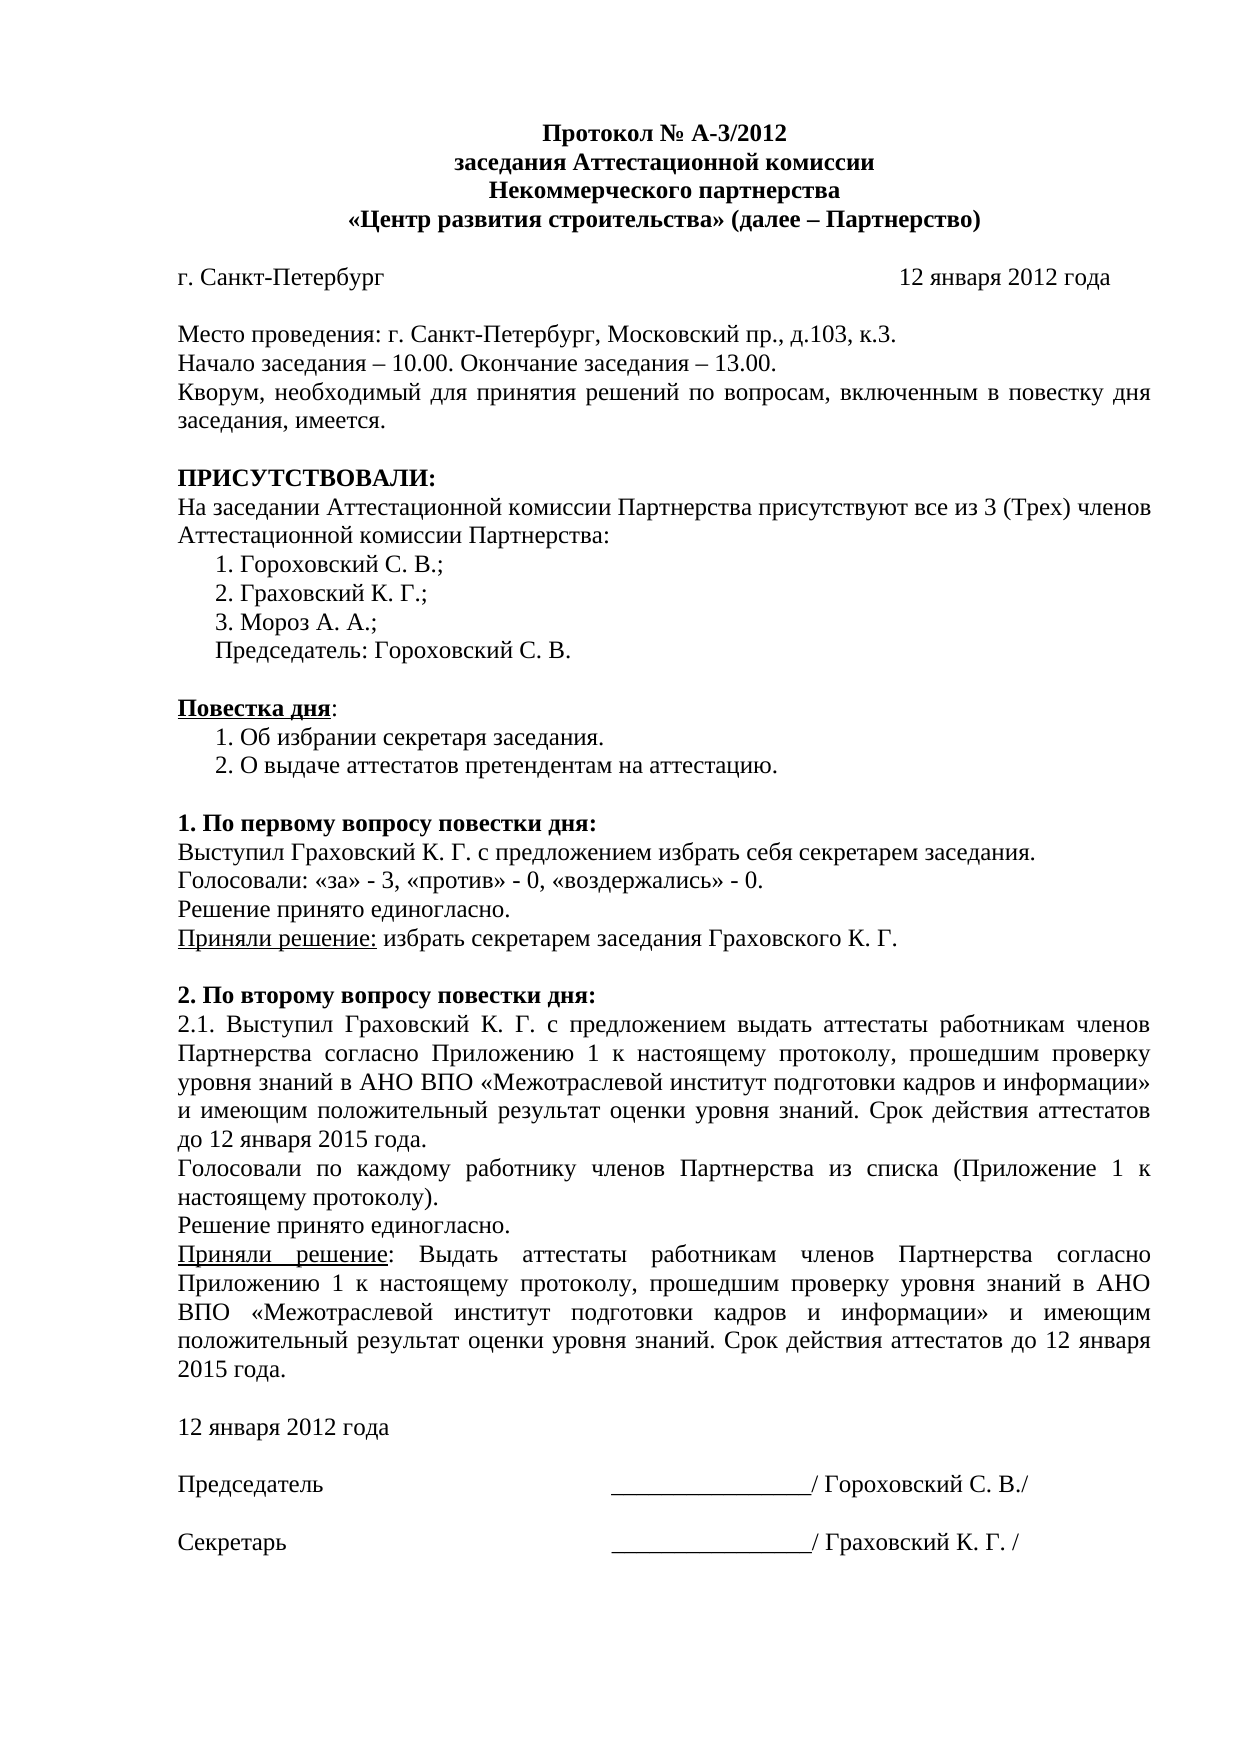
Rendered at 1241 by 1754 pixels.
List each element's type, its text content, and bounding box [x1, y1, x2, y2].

text Секретарь ________________/ Граховский К. Г. / [177, 1527, 1152, 1556]
text Начало заседания – 10.00. Окончание заседания – 13.00. [177, 348, 1152, 377]
text 3. Мороз А. А.; [215, 607, 1152, 636]
text Решение принято единогласно. [177, 894, 1152, 923]
text Председатель ________________/ Гороховский С. В. / [177, 1469, 1152, 1498]
text Голосовали: «за» - 3, «против» - 0, «воздержались» - 0. [177, 866, 1152, 894]
text Некоммерческого партнерства [177, 176, 1152, 204]
text Голосовали по каждому работнику членов Партнерства из списка (Приложение 1 к настоящему протоколу). [177, 1153, 1152, 1211]
text 2. Граховский К. Г.; [215, 578, 1152, 607]
text Приняли решение: избрать секретарем заседания Граховского К. Г. [177, 923, 1152, 952]
text Решение принято единогласно. [177, 1211, 1152, 1239]
text заседания Аттестационной комиссии [177, 147, 1152, 176]
text 1. Об избрании секретаря заседания. [215, 722, 1152, 751]
text Приняли решение: Выдать аттестаты работникам членов Партнерства согласно Приложению 1 к настоящему протоколу, прошедшим проверку уровня знаний в АНО ВПО «Межотраслевой институт подготовки кадров и информации» и имеющим положительный результат оценки уровня знаний. Срок действия аттестатов до 12 января 2015 года. [177, 1239, 1152, 1383]
text г. Санкт-Петербург 12 января 2012 года [177, 262, 1152, 291]
text Повестка дня: [177, 693, 1152, 722]
text ПРИСУТСТВОВАЛИ: [177, 463, 1152, 492]
text «Центр развития строительства» (далее – Партнерство) [177, 204, 1152, 233]
text Кворум, необходимый для принятия решений по вопросам, включенным в повестку дня заседания, имеется. [177, 377, 1152, 434]
text 2. По второму вопросу повестки дня: [177, 981, 1152, 1009]
text 2.1. Выступил Граховский К. Г. с предложением выдать аттестаты работникам членов Партнерства согласно Приложению 1 к настоящему протоколу, прошедшим проверку уровня знаний в АНО ВПО «Межотраслевой институт подготовки кадров и информации» и имеющим положительный результат оценки уровня знаний. Срок действия аттестатов до 12 января 2015 года. [177, 1009, 1152, 1153]
text 1. Гороховский С. В.; [215, 549, 1152, 578]
text 2. О выдаче аттестатов претендентам на аттестацию. [215, 751, 1152, 779]
text На заседании Аттестационной комиссии Партнерства присутствуют все из 3 (Трех) членов Аттестационной комиссии Партнерства: [177, 492, 1152, 549]
text 12 января 2012 года [177, 1412, 1152, 1441]
text Место проведения: г. Санкт-Петербург, Московский пр., д.103, к.3. [177, 319, 1152, 348]
text Выступил Граховский К. Г. с предложением избрать себя секретарем заседания. [177, 837, 1152, 866]
text Протокол № А-3/2012 [177, 118, 1152, 147]
text Председатель: Гороховский С. В. [215, 636, 1152, 664]
text 1. По первому вопросу повестки дня: [177, 808, 1152, 837]
